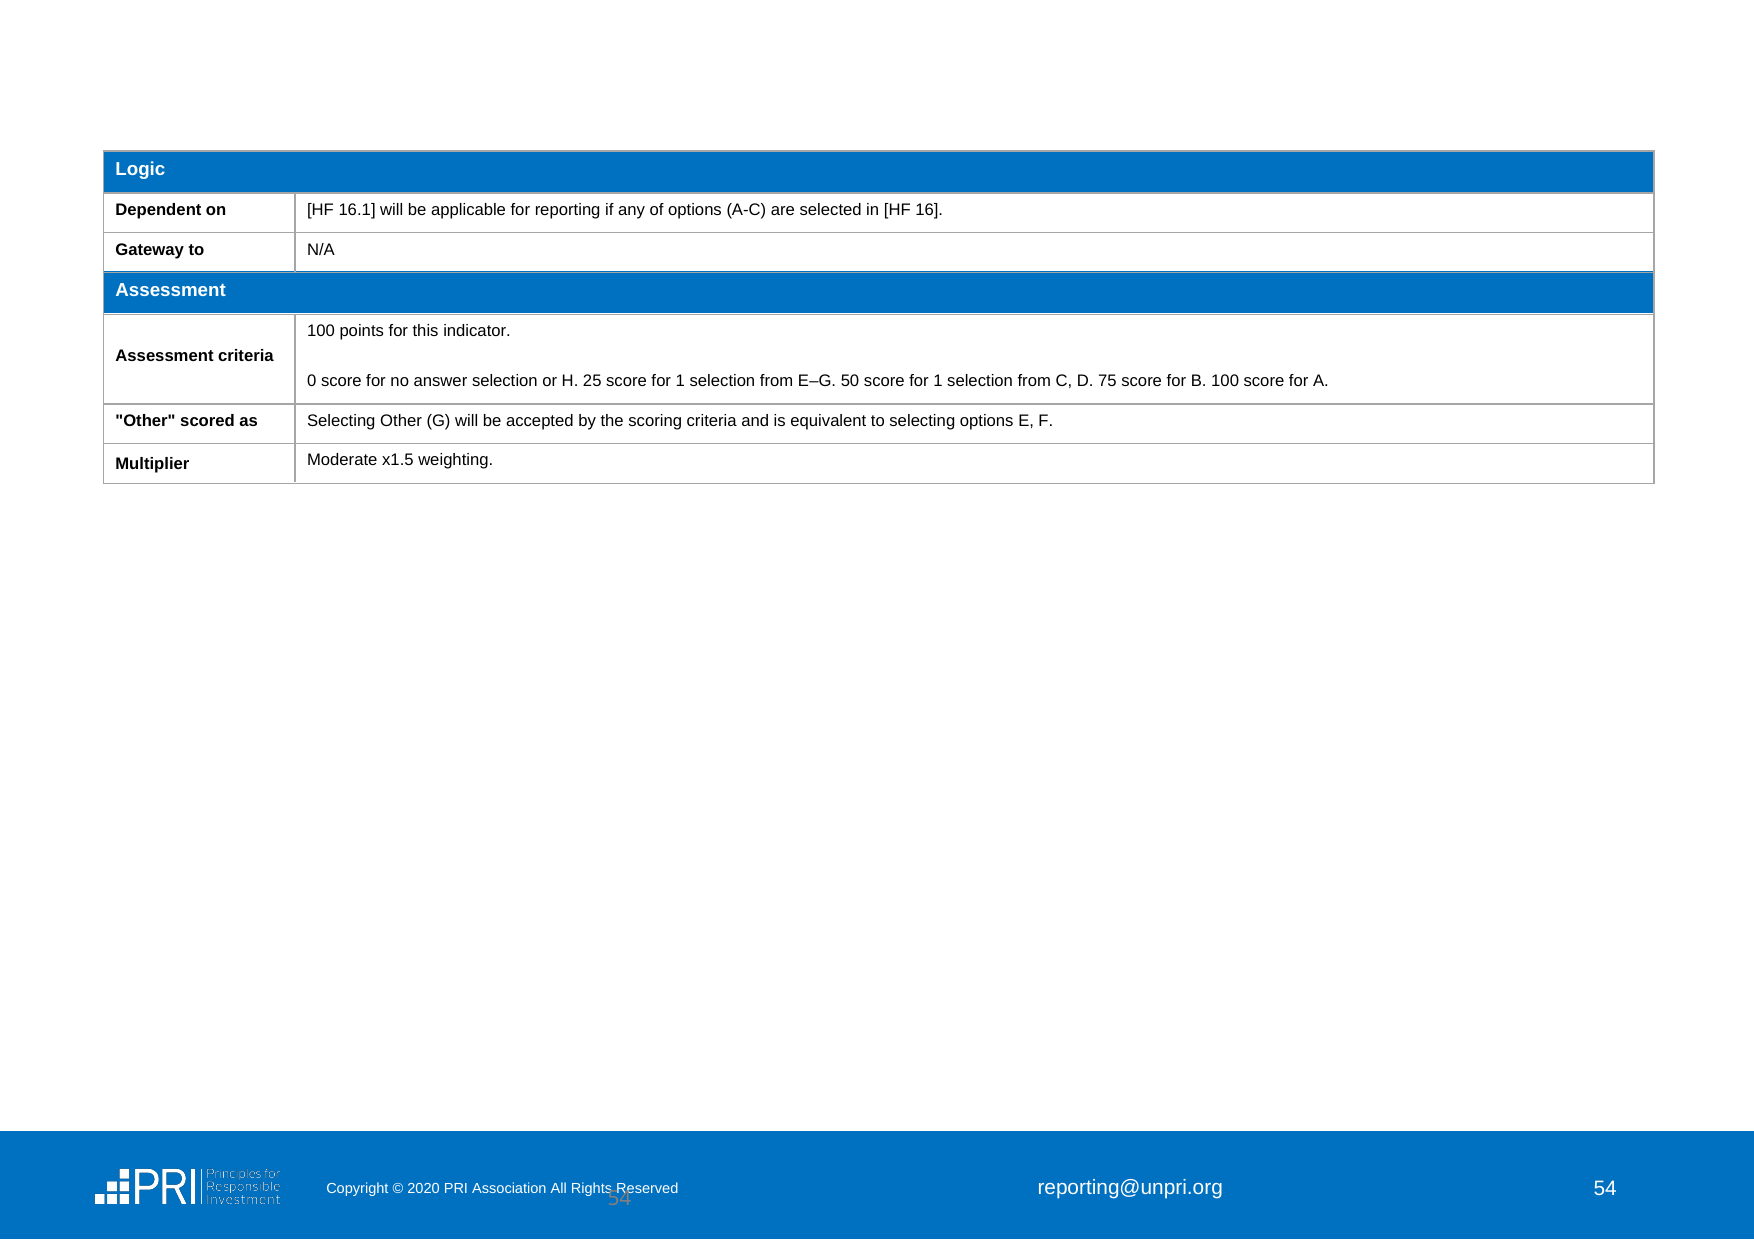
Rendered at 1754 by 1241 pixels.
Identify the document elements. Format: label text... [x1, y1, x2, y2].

table_cell N/A [296, 233, 1653, 271]
table_cell [HF 16.1] will be applicable for reporting if any of options (A-C) are selected in [HF 16]. [296, 194, 1653, 232]
table_cell 100 points for this indicator. 0 score for no answer selection or H. 25 score for 1 selection from E–G. 50 score for 1 selection from C, D. 75 score for B. 100 score for A. [296, 315, 1653, 403]
picture [92, 1166, 282, 1207]
table_cell Multiplier [104, 444, 294, 482]
table_cell Dependent on [104, 194, 294, 232]
table_cell Assessment criteria [104, 315, 294, 403]
table_cell "Other" scored as [104, 405, 294, 443]
table_cell Moderate x1.5 weighting. [296, 444, 1653, 482]
table_cell Selecting Other (G) will be accepted by the scoring criteria and is equivalent to selecting options E, F. [296, 405, 1653, 443]
table_cell Assessment [104, 273, 1653, 313]
table_cell Logic [104, 152, 1653, 192]
table_cell Gateway to [104, 233, 294, 271]
